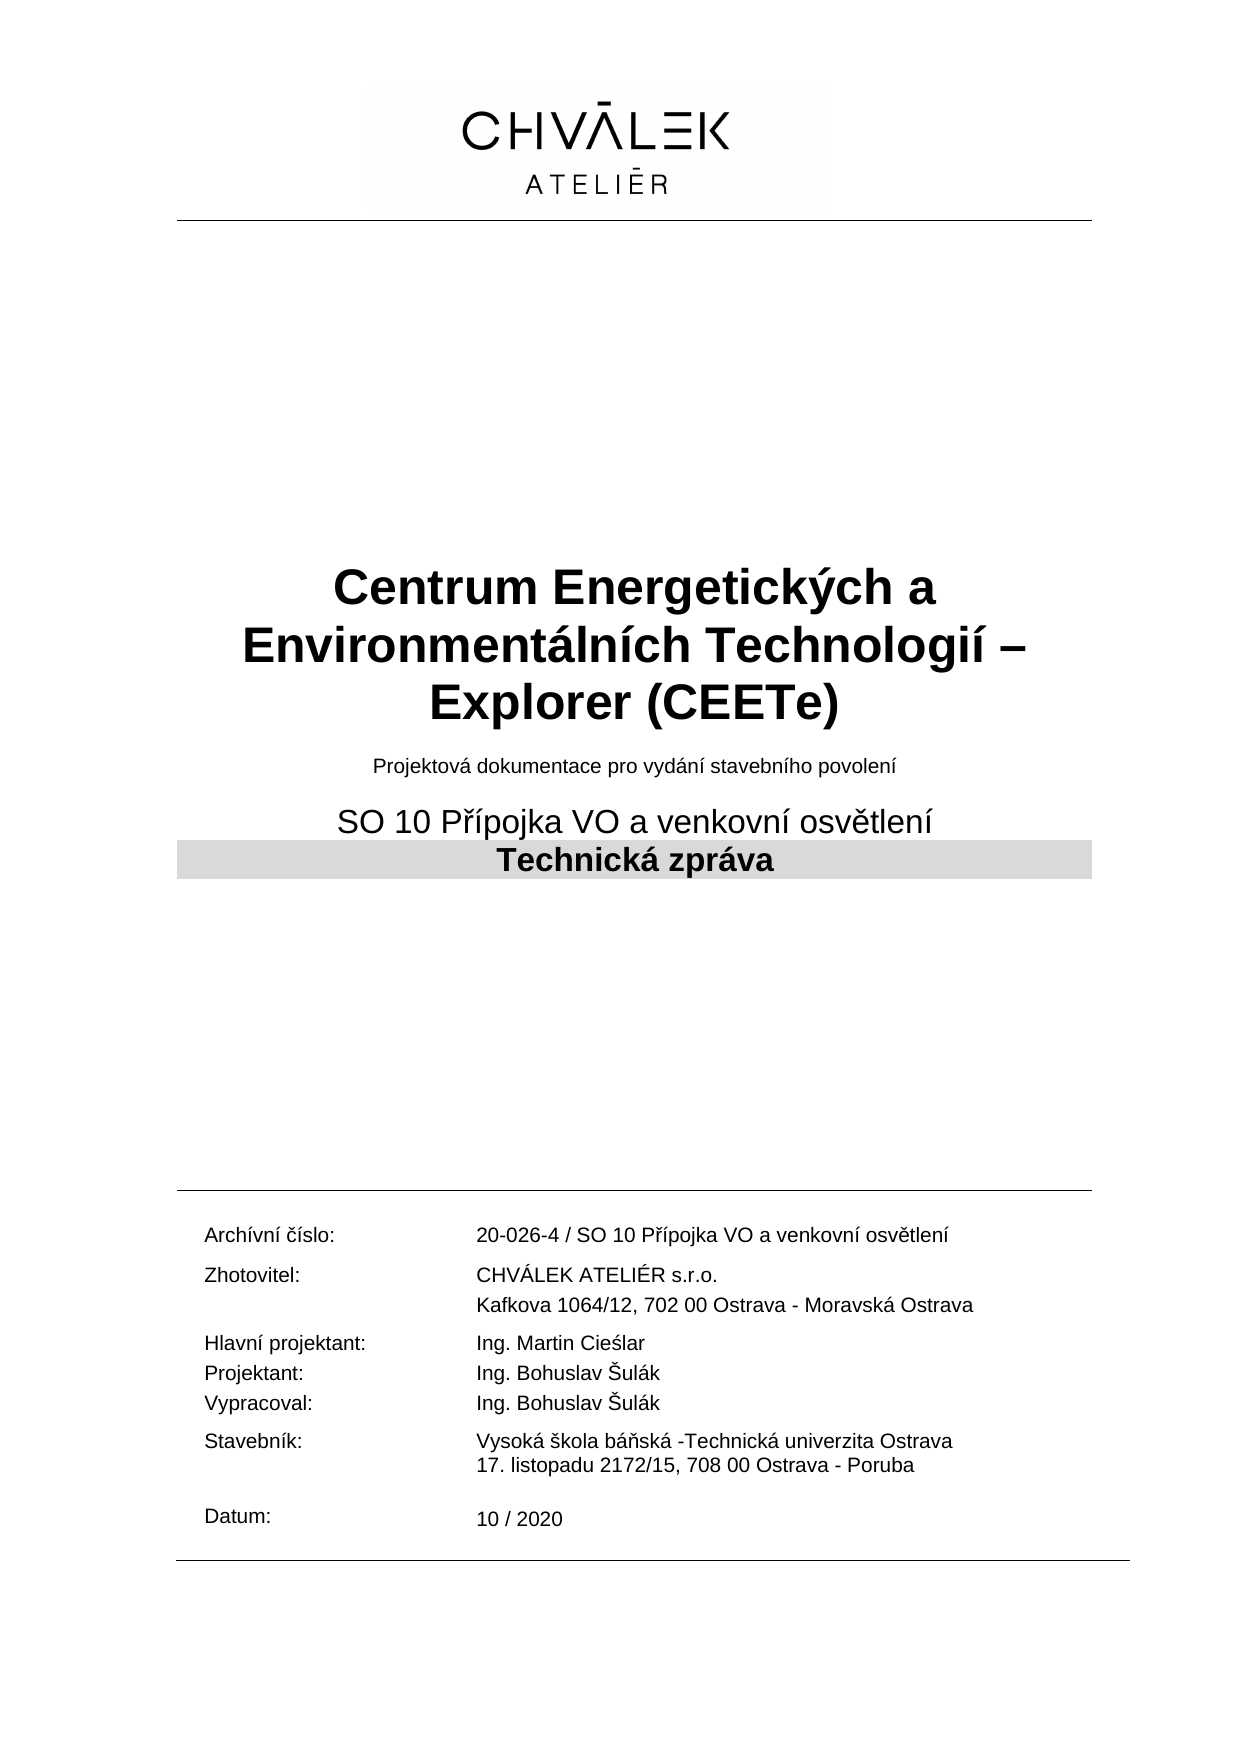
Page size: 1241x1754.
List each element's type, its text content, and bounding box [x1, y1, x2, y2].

text Projektová dokumentace pro vydání stavebního povolení [177, 754, 1092, 778]
text Environmentálních Technologií – [177, 615, 1092, 673]
text Explorer (CEETe) [177, 673, 1092, 730]
text SO 10 Přípojka VO a venkovní osvětlení [177, 802, 1092, 840]
text Technická zpráva [177, 840, 1092, 879]
text Centrum Energetických a [177, 558, 1092, 615]
table_header [169, 1217, 1240, 1561]
picture [365, 87, 827, 213]
